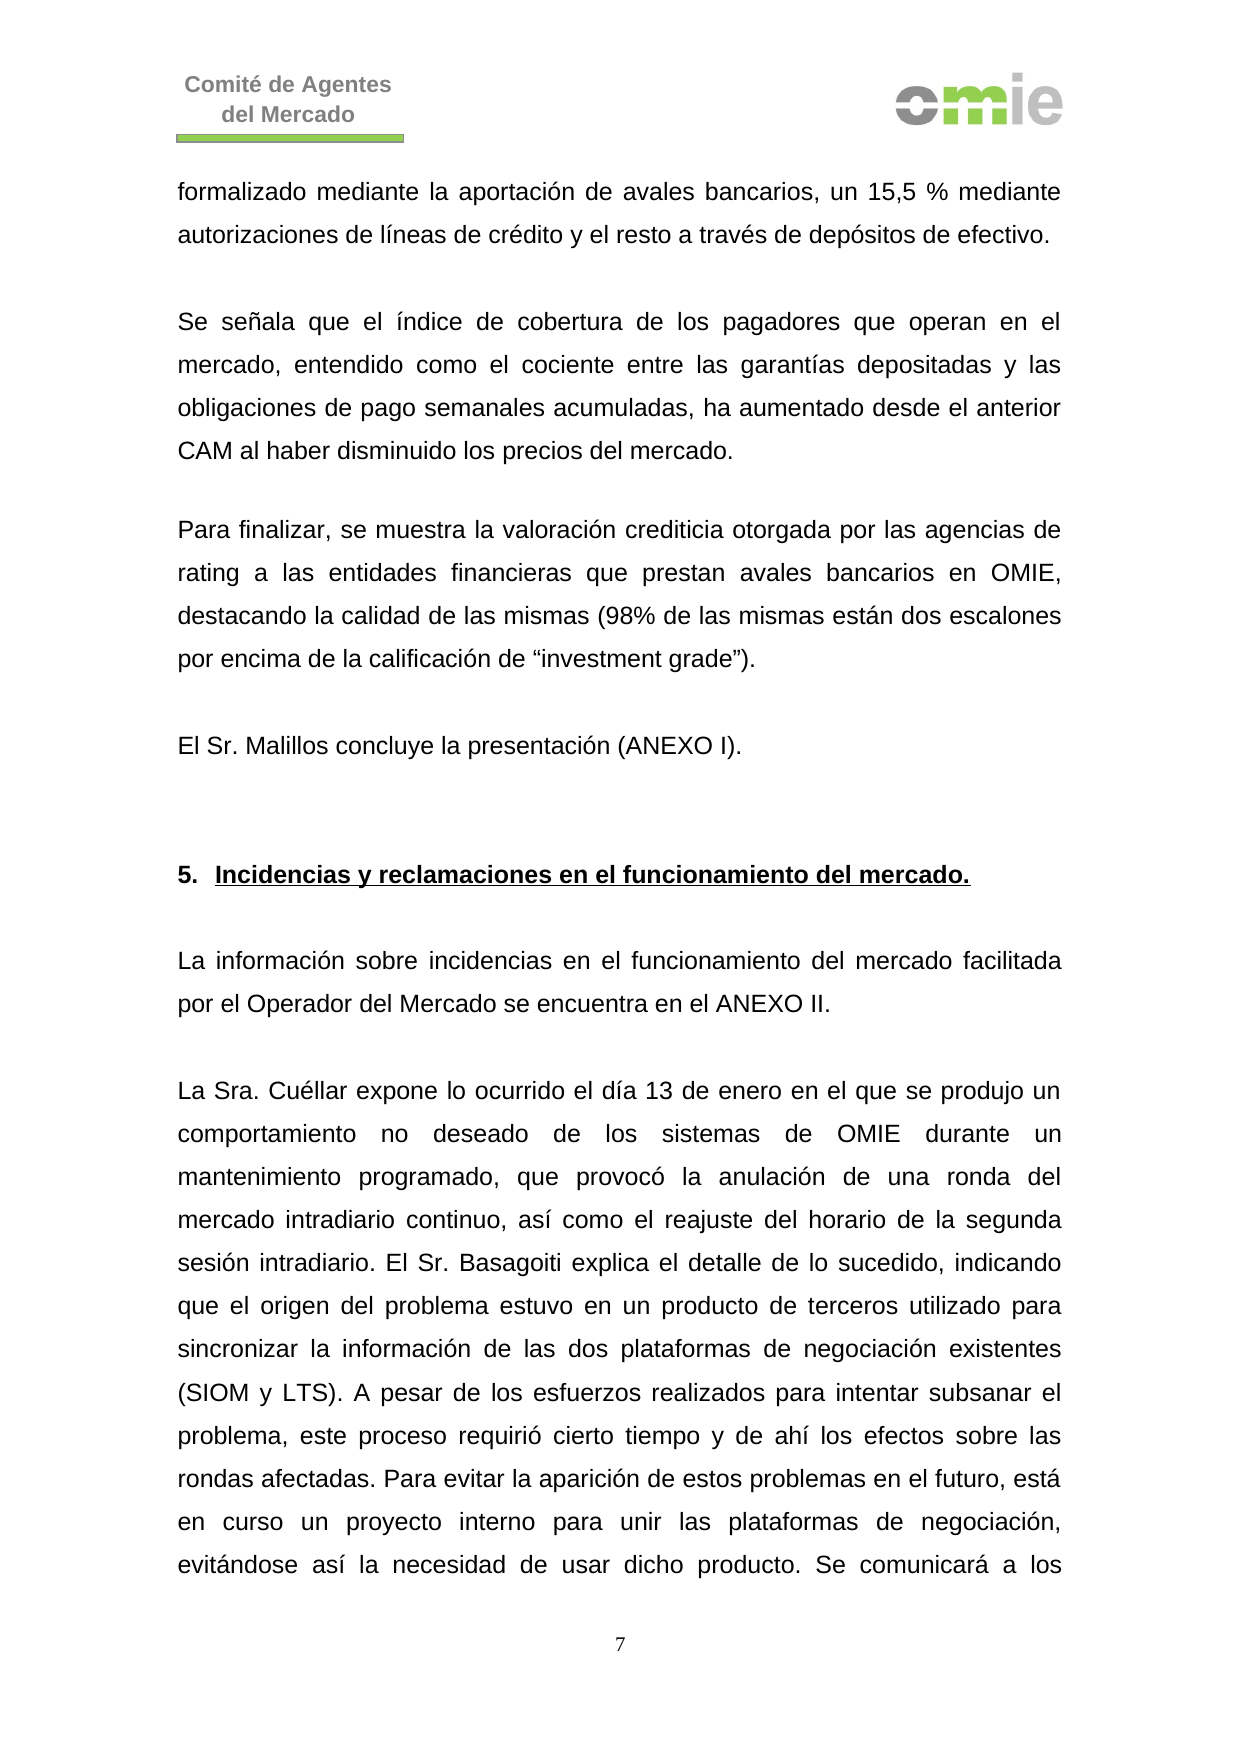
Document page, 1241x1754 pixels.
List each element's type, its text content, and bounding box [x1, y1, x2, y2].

text Se señala que el índice de cobertura de los pagadores que operan en el mercado, entendido como el cociente entre las garantías depositadas y las obligaciones de pago semanales acumuladas, ha aumentado desde el anterior CAM al haber disminuido los precios del mercado. [177, 307, 1063, 465]
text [177, 1076, 1063, 1579]
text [177, 177, 1063, 249]
text Para finalizar, se muestra la valoración crediticia otorgada por las agencias de rating a las entidades financieras que prestan avales bancarios en OMIE, destacando la calidad de las mismas (98% de las mismas están dos escalones por encima de la calificación de “investment grade”). [177, 515, 1063, 673]
text El Sr. Malillos concluye la presentación (ANEXO I). [177, 731, 1063, 759]
picture [894, 71, 1063, 126]
text La información sobre incidencias en el funcionamiento del mercado facilitada por el Operador del Mercado se encuentra en el ANEXO II. [177, 946, 1063, 1018]
list Incidencias y reclamaciones en el funcionamiento del mercado. [177, 860, 1063, 889]
